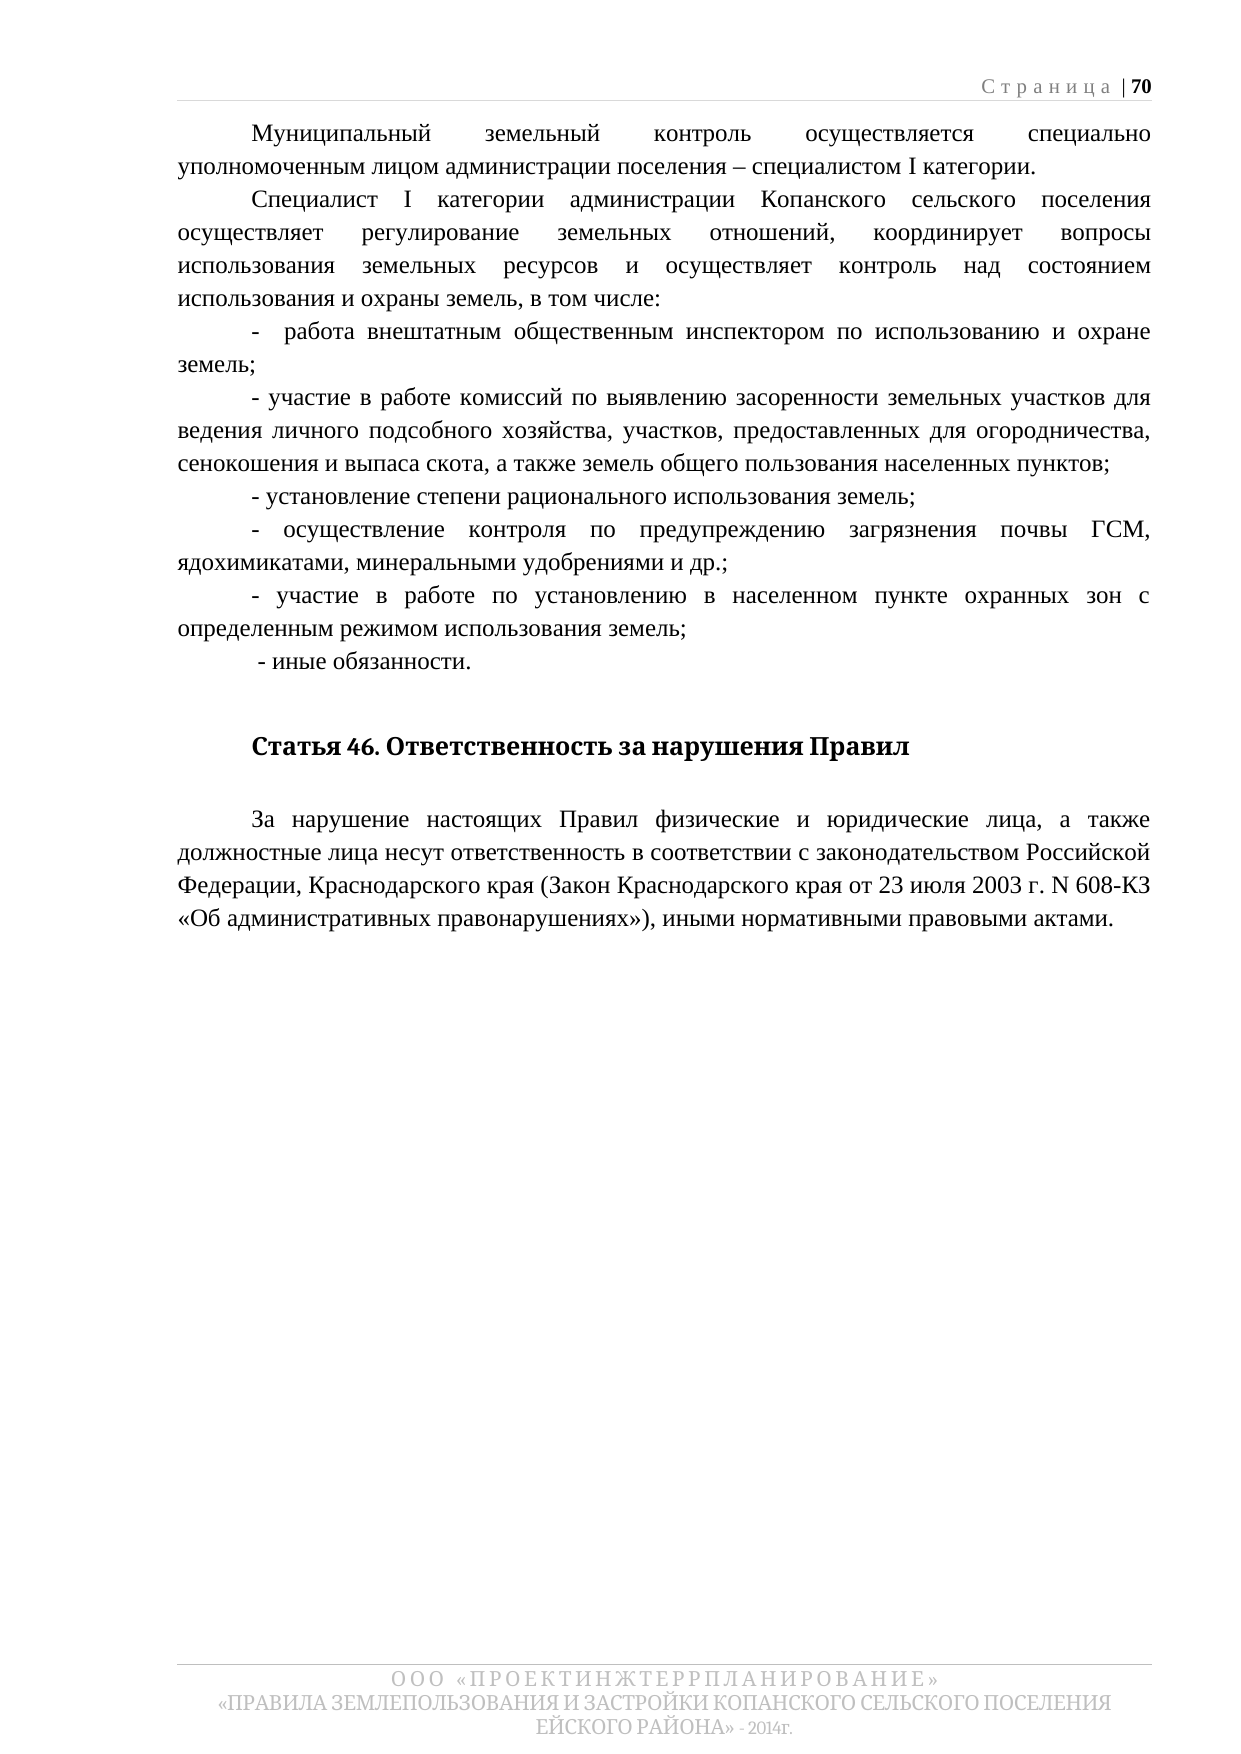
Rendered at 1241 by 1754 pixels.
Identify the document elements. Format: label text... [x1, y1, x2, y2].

text Специалист I категории администрации Копанского сельского поселения осуществляет регулирование земельных отношений, координирует вопросы использования земельных ресурсов и осуществляет контроль над состоянием использования и охраны земель, в том числе: [177, 184, 1152, 312]
text Статья 46. Ответственность за нарушения Правил [177, 733, 1152, 762]
text - установление степени рационального использования земель; [177, 481, 1152, 510]
text - участие в работе комиссий по выявлению засоренности земельных участков для ведения личного подсобного хозяйства, участков, предоставленных для огородничества, сенокошения и выпаса скота, а также земель общего пользования населенных пунктов; [177, 382, 1152, 477]
text - участие в работе по установлению в населенном пункте охранных зон с определенным режимом использования земель; [177, 580, 1152, 642]
text Муниципальный земельный контроль осуществляется специально уполномоченным лицом администрации поселения – специалистом I категории. [177, 118, 1152, 180]
text - осуществление контроля по предупреждению загрязнения почвы ГСМ, ядохимикатами, минеральными удобрениями и др.; [177, 514, 1152, 576]
text За нарушение настоящих Правил физические и юридические лица, а также должностные лица несут ответственность в соответствии с законодательством Российской Федерации, Краснодарского края (Закон Краснодарского края от 23 июля 2003 г. N 608-КЗ «Об административных правонарушениях»), иными нормативными правовыми актами. [177, 804, 1152, 931]
text - работа внештатным общественным инспектором по использованию и охране земель; [177, 316, 1152, 378]
text - иные обязанности. [177, 646, 1152, 675]
